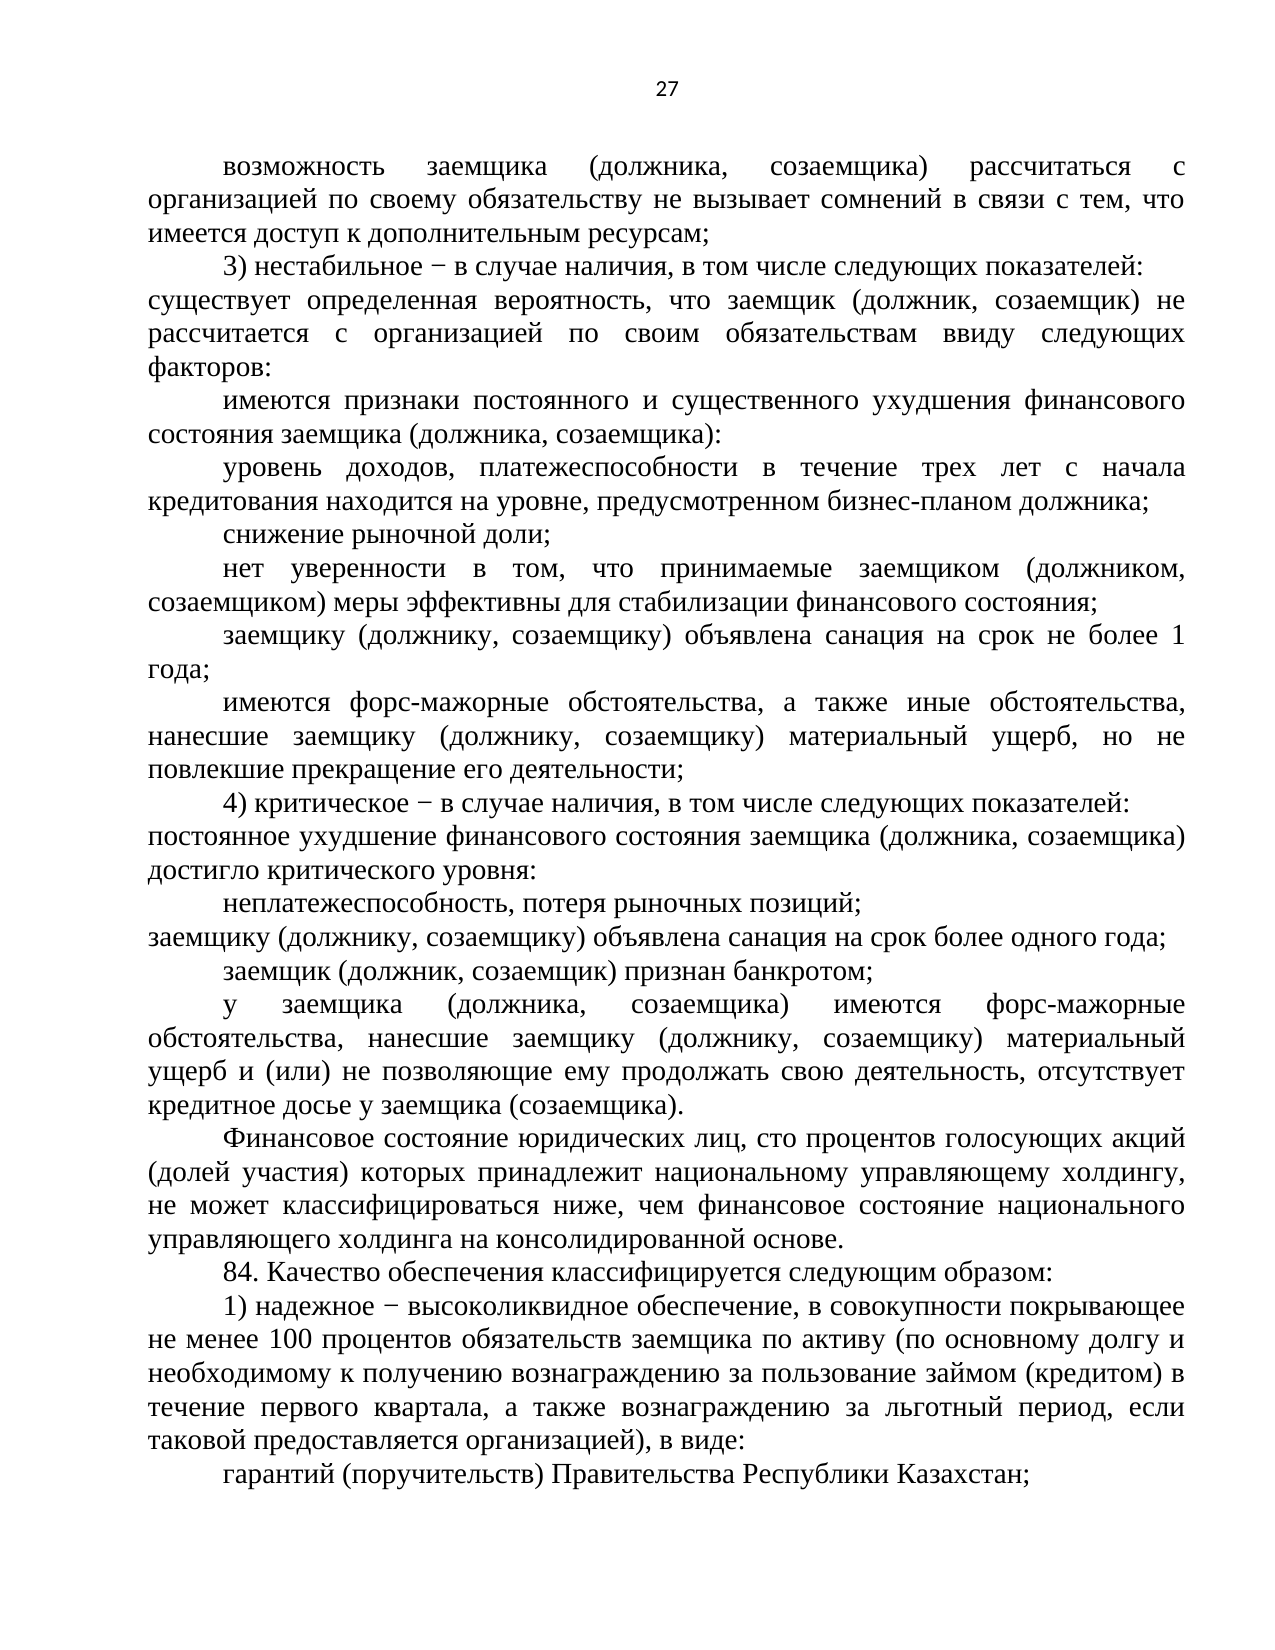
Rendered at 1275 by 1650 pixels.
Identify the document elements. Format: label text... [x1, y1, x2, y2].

text нет уверенности в том, что принимаемые заемщиком (должником, созаемщиком) меры эффективны для стабилизации финансового состояния; [148, 550, 1186, 617]
text 3) нестабильное − в случае наличия, в том числе следующих показателей: [148, 248, 1186, 282]
text существует определенная вероятность, что заемщик (должник, созаемщик) не рассчитается с организацией по своим обязательствам ввиду следующих факторов: [148, 282, 1186, 382]
text 84. Качество обеспечения классифицируется следующим образом: [148, 1254, 1186, 1288]
text уровень доходов, платежеспособности в течение трех лет с начала кредитования находится на уровне, предусмотренном бизнес-планом должника; [148, 449, 1186, 517]
text у заемщика (должника, созаемщика) имеются форс-мажорные обстоятельства, нанесшие заемщику (должнику, созаемщику) материальный ущерб и (или) не позволяющие ему продолжать свою деятельность, отсутствует кредитное досье у заемщика (созаемщика). [148, 986, 1186, 1120]
text постоянное ухудшение финансового состояния заемщика (должника, созаемщика) достигло критического уровня: [148, 818, 1186, 886]
text снижение рыночной доли; [148, 517, 1186, 550]
text имеются форс-мажорные обстоятельства, а также иные обстоятельства, нанесшие заемщику (должнику, созаемщику) материальный ущерб, но не повлекшие прекращение его деятельности; [148, 684, 1186, 785]
text имеются признаки постоянного и существенного ухудшения финансового состояния заемщика (должника, созаемщика): [148, 382, 1186, 449]
text заемщику (должнику, созаемщику) объявлена санация на срок не более 1 года; [148, 617, 1186, 684]
text заемщику (должнику, созаемщику) объявлена санация на срок более одного года; [148, 919, 1186, 953]
text 1) надежное − высоколиквидное обеспечение, в совокупности покрывающее не менее 100 процентов обязательств заемщика по активу (по основному долгу и необходимому к получению вознаграждению за пользование займом (кредитом) в течение первого квартала, а также вознаграждению за льготный период, если таковой предоставляется организацией), в виде: [148, 1288, 1186, 1456]
text неплатежеспособность, потеря рыночных позиций; [148, 886, 1186, 919]
text возможность заемщика (должника, созаемщика) рассчитаться с организацией по своему обязательству не вызывает сомнений в связи с тем, что имеется доступ к дополнительным ресурсам; [148, 148, 1186, 248]
text Финансовое состояние юридических лиц, сто процентов голосующих акций (долей участия) которых принадлежит национальному управляющему холдингу, не может классифицироваться ниже, чем финансовое состояние национального управляющего холдинга на консолидированной основе. [148, 1120, 1186, 1254]
text гарантий (поручительств) Правительства Республики Казахстан; [148, 1456, 1186, 1489]
text 4) критическое − в случае наличия, в том числе следующих показателей: [148, 785, 1186, 818]
text заемщик (должник, созаемщик) признан банкротом; [148, 953, 1186, 986]
